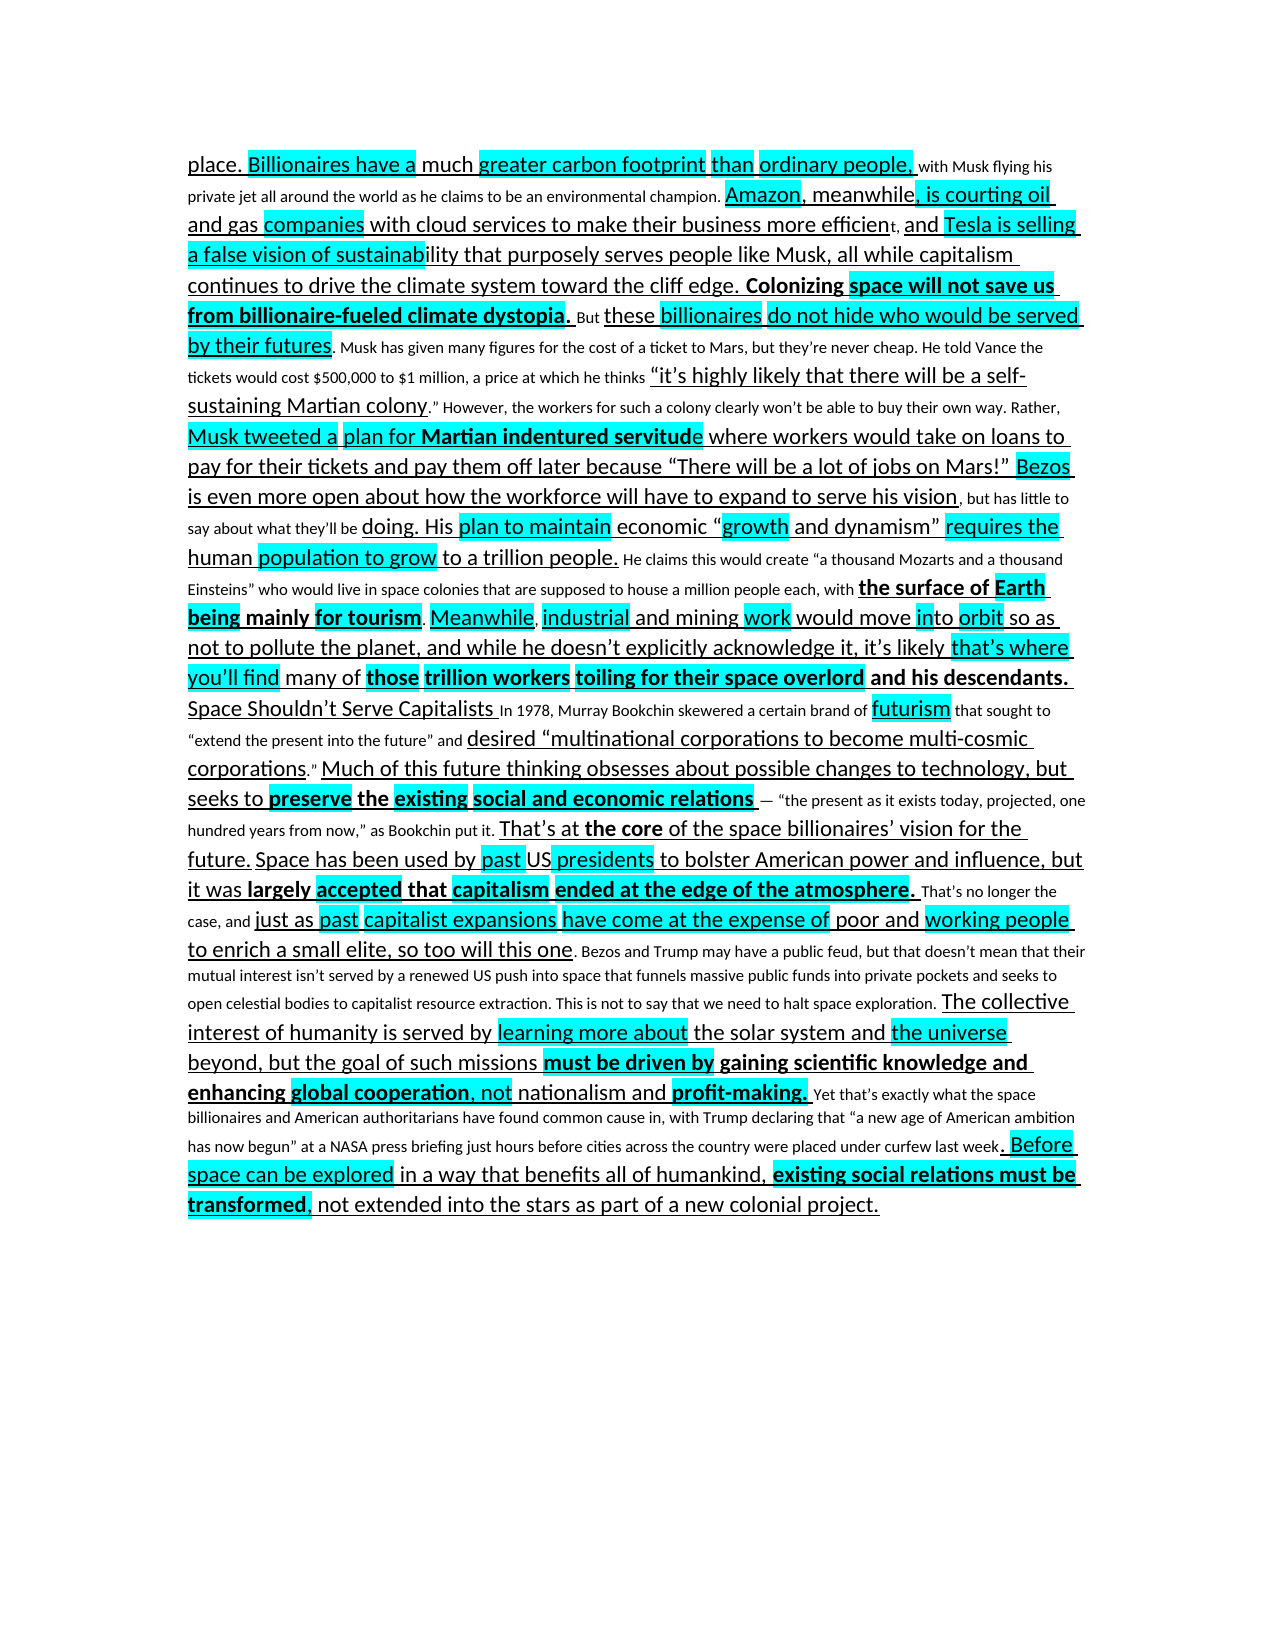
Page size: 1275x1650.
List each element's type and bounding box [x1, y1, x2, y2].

text [187, 150, 1087, 1219]
